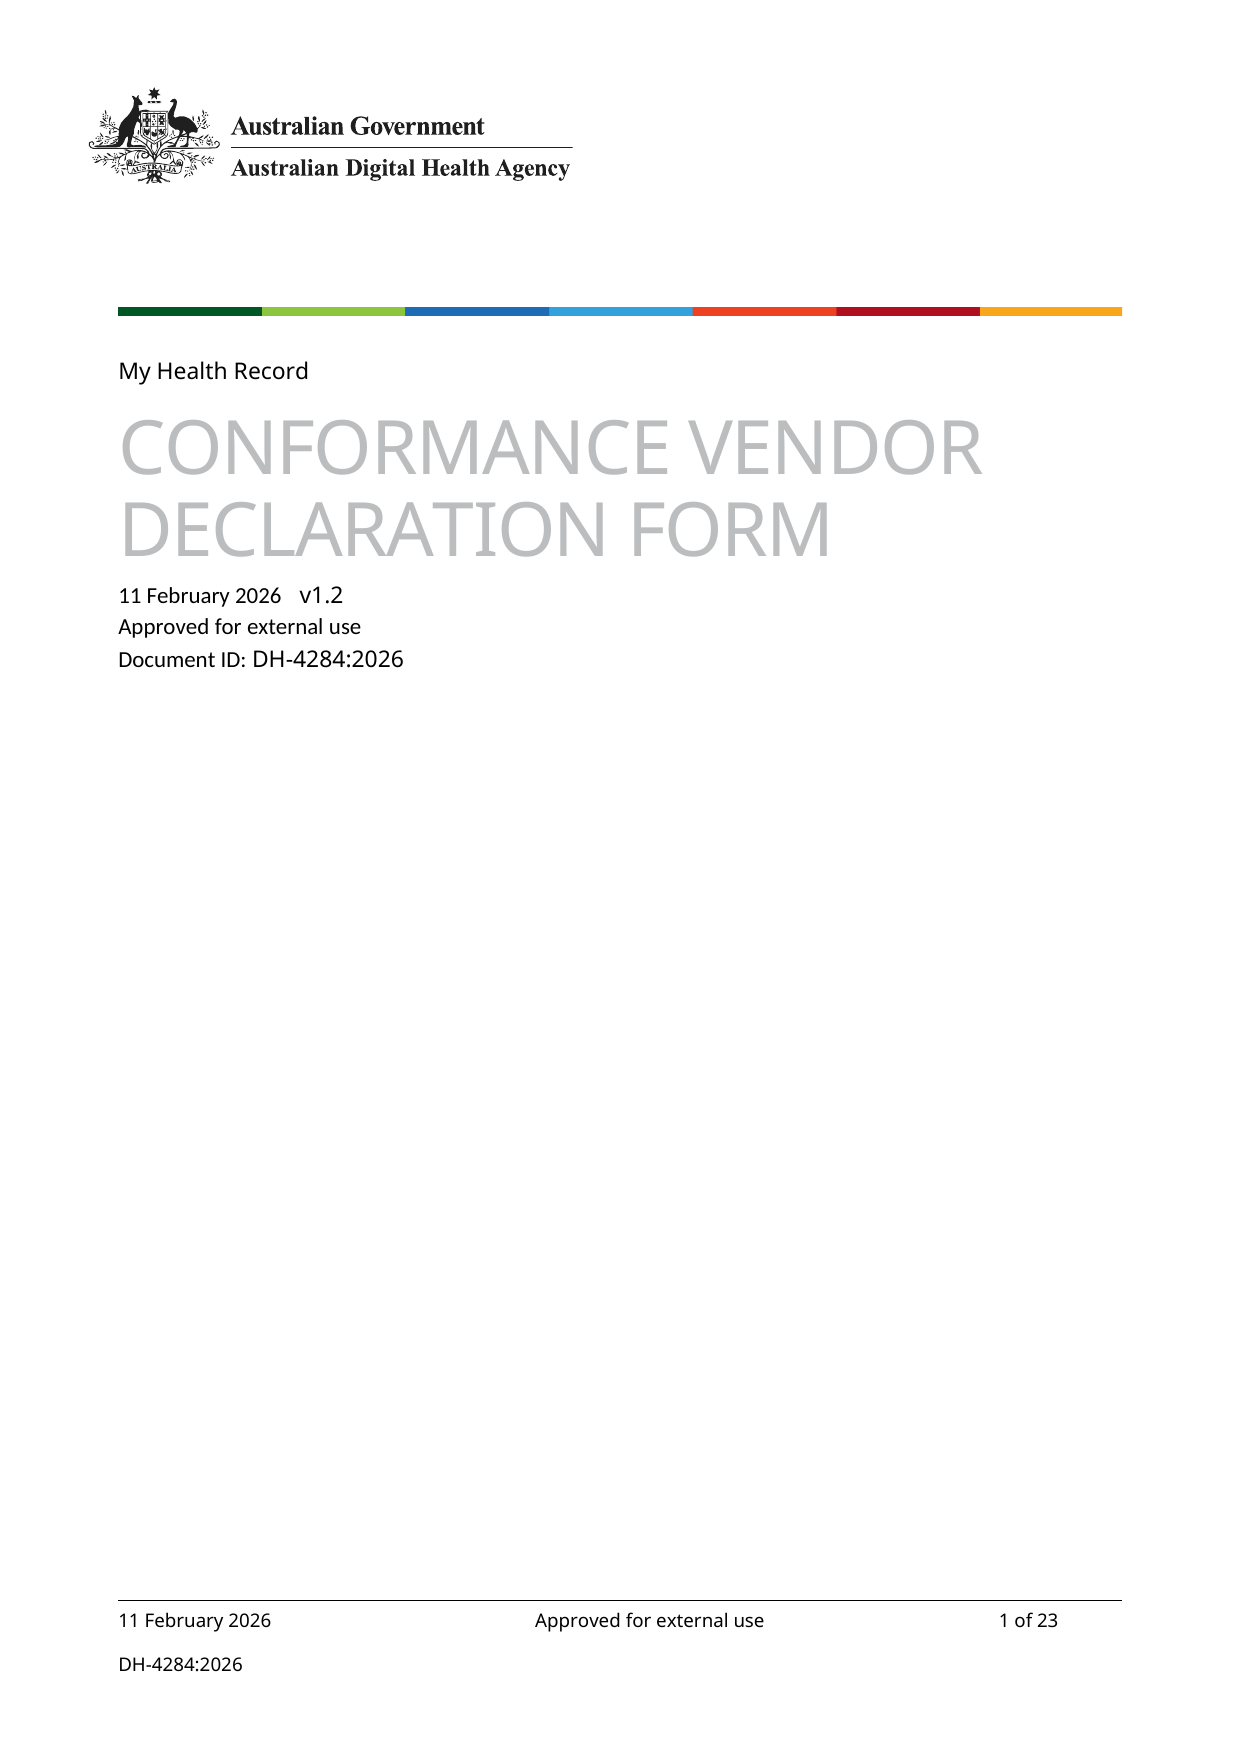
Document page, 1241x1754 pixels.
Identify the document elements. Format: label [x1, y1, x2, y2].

picture [118, 307, 1123, 316]
